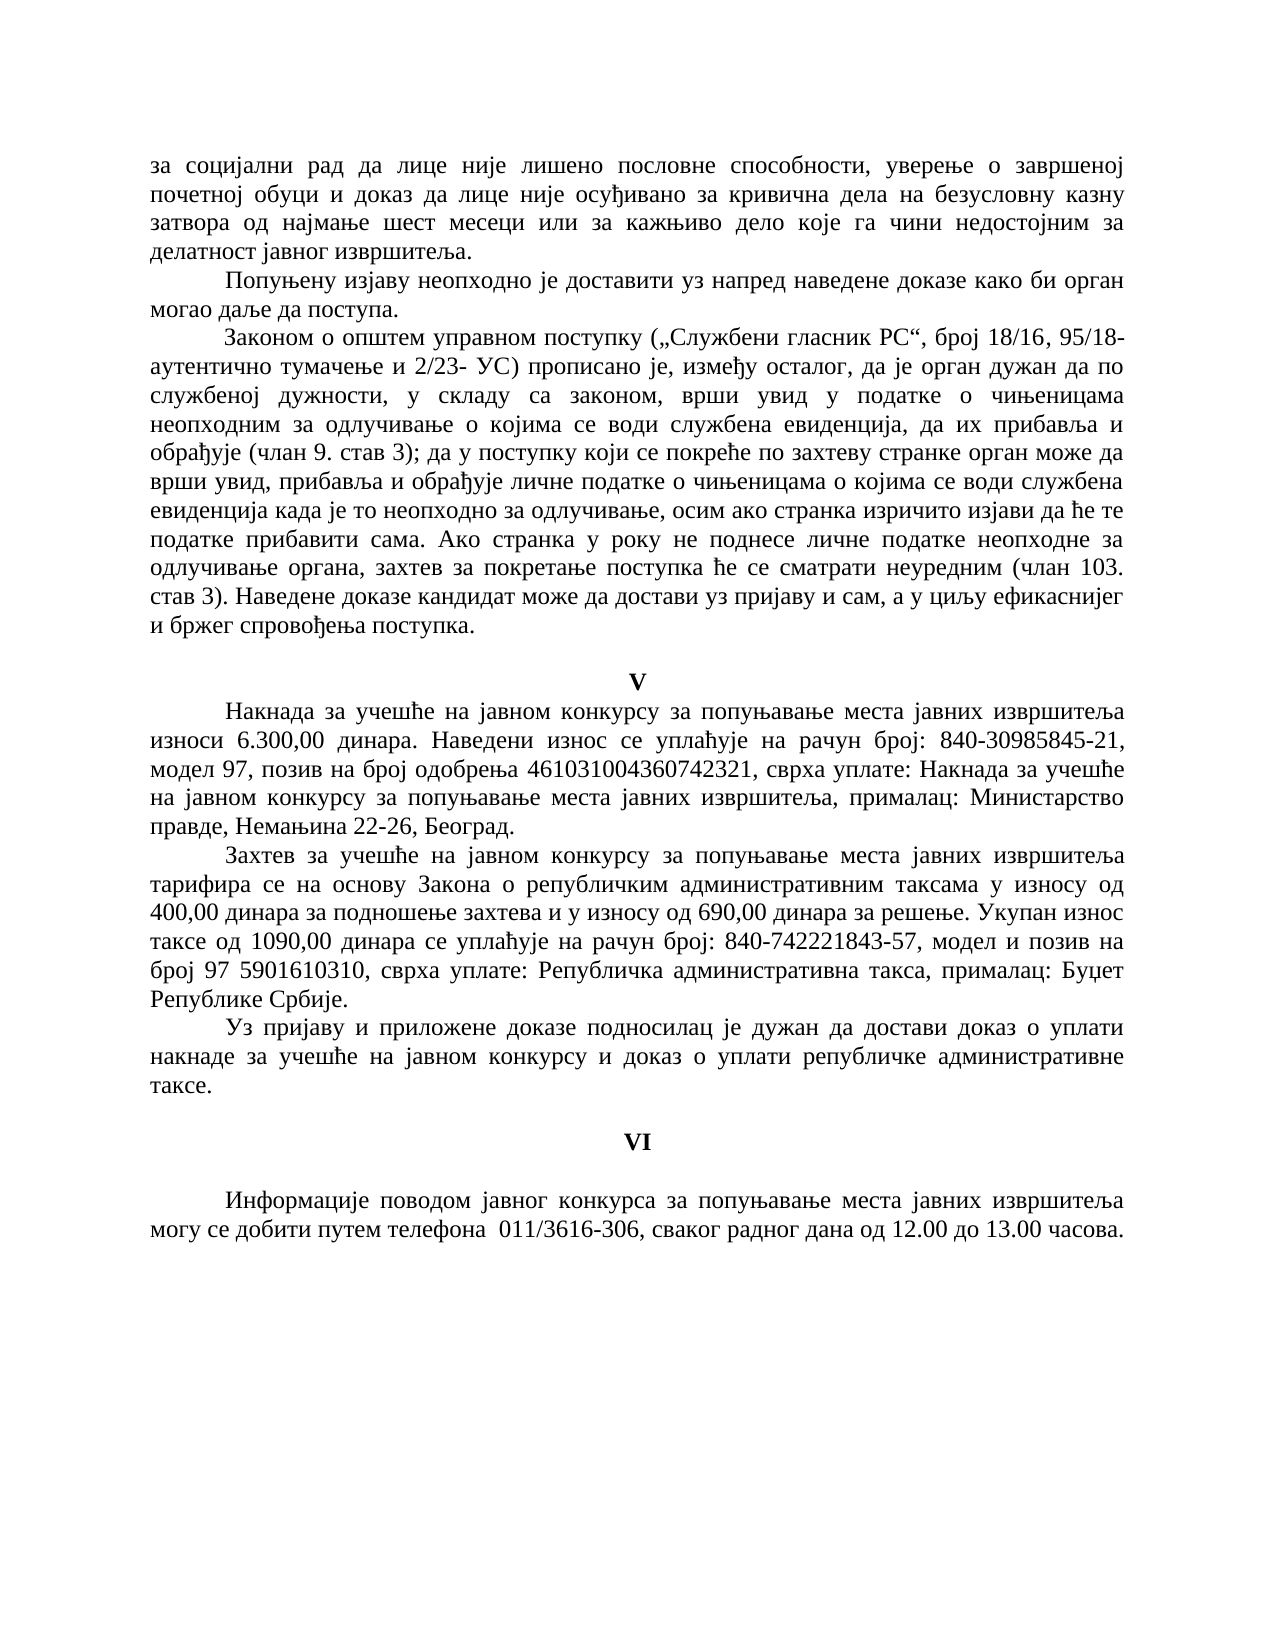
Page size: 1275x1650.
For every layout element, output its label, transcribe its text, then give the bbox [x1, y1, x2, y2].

text Информације поводом јавног конкурса за попуњавање места јавних извршитеља могу се добити путем телефона 011/3616-306, сваког радног дана од 12.00 до 13.00 часова. [150, 1185, 1125, 1242]
text Законом о општем управном поступку („Службени гласник РС“, број 18/16, 95/18- аутентично тумачење и 2/23- УС) прописано је, између осталог, да је орган дужан да по службеној дужности, у складу са законом, врши увид у податке о чињеницама неопходним за одлучивање о којима се води службена евиденција, да их прибавља и обрађује (члан 9. став 3); да у поступку који се покреће по захтеву странке орган може да врши увид, прибавља и обрађује личне податке о чињеницама о којима се води службена евиденција када је то неопходно за одлучивање, осим ако странка изричито изјави да ће те податке прибавити сама. Ако странка у року не поднесе личне податке неопходне за одлучивање органа, захтев за покретање поступка ће се сматрати неуредним (члан 103. став 3). Наведене доказе кандидат може да достави уз пријаву и сам, а у циљу ефикаснијег и бржег спровођења поступка. [150, 322, 1125, 639]
text Уз пријаву и приложене доказе подносилац је дужан да достави доказ о уплати накнаде за учешће на јавном конкурсу и доказ о уплати републичке административне таксе. [150, 1012, 1125, 1099]
text VI [150, 1127, 1125, 1156]
text Захтев за учешће на јавном конкурсу за попуњавање места јавних извршитеља тарифира се на основу Закона о републичким административним таксама у износу од 400,00 динара за подношење захтева и у износу од 690,00 динара за решење. Укупан износ таксе од 1090,00 динара се уплаћује на рачун број: 840-742221843-57, модел и позив на број 97 5901610310, сврха уплате: Републичка административна такса, прималац: Буџет Републике Србије. [150, 840, 1125, 1012]
text Попуњену изјаву неопходно је доставити уз напред наведене доказе како би орган могао даље да поступа. [150, 265, 1125, 322]
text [150, 150, 1125, 265]
text V [150, 667, 1125, 696]
text Накнада за учешће на јавном конкурсу за попуњавање места јавних извршитеља износи 6.300,00 динара. Наведени износ се уплаћује на рачун број: 840-30985845-21, модел 97, позив на број одобрења 461031004360742321, сврха уплате: Накнада за учешће на јавном конкурсу за попуњавање места јавних извршитеља, прималац: Министарство правде, Немањина 22-26, Београд. [150, 696, 1125, 840]
